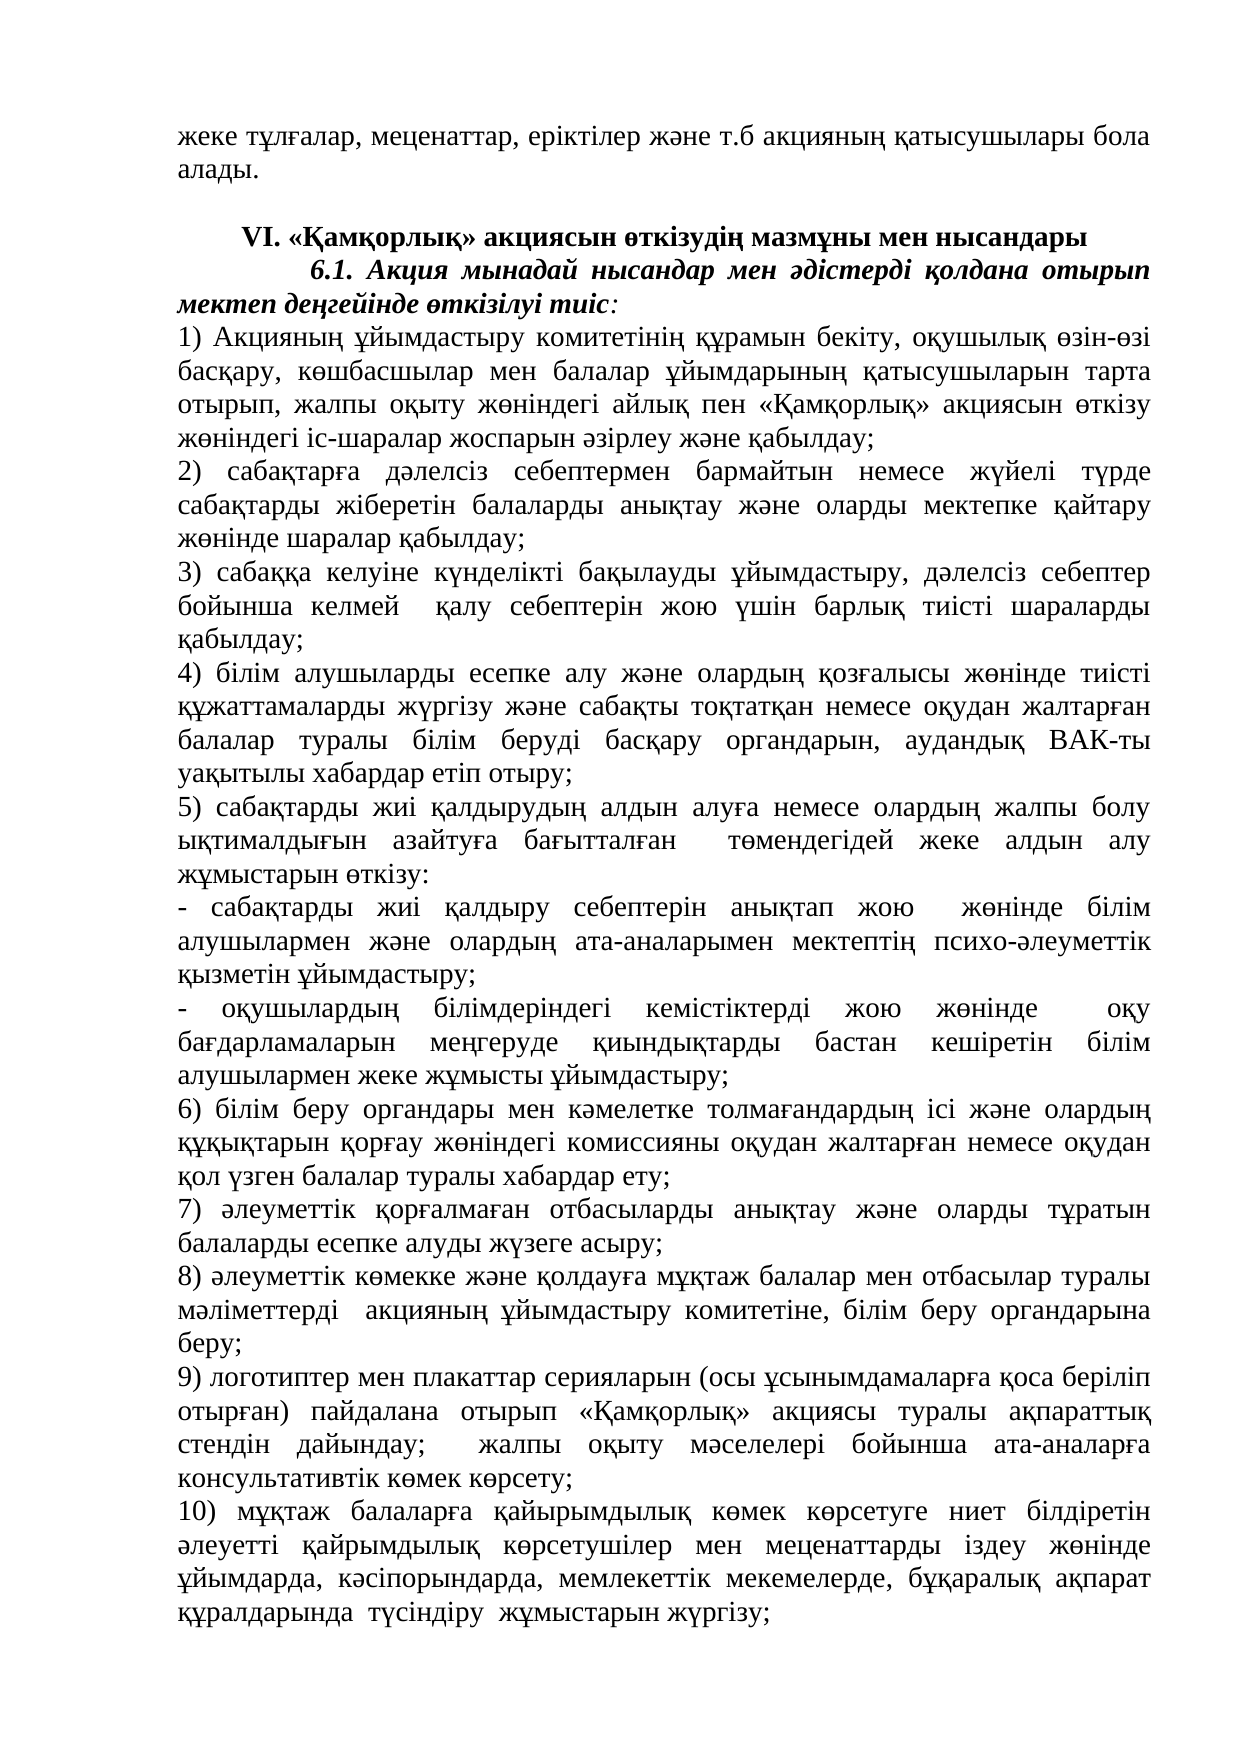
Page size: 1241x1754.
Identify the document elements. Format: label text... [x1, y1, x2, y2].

text - оқушылардың білімдеріндегі кемістіктерді жою жөнінде оқу бағдарламаларын меңгеруде қиындықтарды бастан кешіретін білім алушылармен жеке жұмысты ұйымдастыру; [177, 990, 1152, 1091]
text 7) әлеуметтік қорғалмаған отбасыларды анықтау және оларды тұратын балаларды есепке алуды жүзеге асыру; [177, 1191, 1152, 1258]
text - сабақтарды жиі қалдыру себептерін анықтап жою жөнінде білім алушылармен және олардың ата-аналарымен мектептің психо-әлеуметтік қызметін ұйымдастыру; [177, 889, 1152, 990]
text VІ. «Қамқорлық» акциясын өткізудің мазмұны мен нысандары [177, 219, 1152, 252]
text 3) сабаққа келуіне күнделікті бақылауды ұйымдастыру, дәлелсіз себептер бойынша келмей қалу себептерін жою үшін барлық тиісті шараларды қабылдау; [177, 554, 1152, 655]
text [177, 118, 1152, 185]
text 8) әлеуметтік көмекке және қолдауға мұқтаж балалар мен отбасылар туралы мәліметтерді акцияның ұйымдастыру комитетіне, білім беру органдарына беру; [177, 1258, 1152, 1359]
text 10) мұқтаж балаларға қайырымдылық көмек көрсетуге ниет білдіретін әлеуетті қайрымдылық көрсетушілер мен меценаттарды іздеу жөнінде ұйымдарда, кәсіпорындарда, мемлекеттік мекемелерде, бұқаралық ақпарат құралдарында түсіндіру жұмыстарын жүргізу; [177, 1493, 1152, 1627]
text 4) білім алушыларды есепке алу және олардың қозғалысы жөнінде тиісті құжаттамаларды жүргізу және сабақты тоқтатқан немесе оқудан жалтарған балалар туралы білім беруді басқару органдарын, аудандық ВАК-ты уақытылы хабардар етіп отыру; [177, 655, 1152, 789]
text 5) сабақтарды жиі қалдырудың алдын алуға немесе олардың жалпы болу ықтималдығын азайтуға бағытталған төмендегідей жеке алдын алу жұмыстарын өткізу: [177, 789, 1152, 889]
text 6) білім беру органдары мен кәмелетке толмағандардың ісі және олардың құқықтарын қорғау жөніндегі комиссияны оқудан жалтарған немесе оқудан қол үзген балалар туралы хабардар ету; [177, 1091, 1152, 1191]
text 2) сабақтарға дәлелсіз себептермен бармайтын немесе жүйелі түрде сабақтарды жіберетін балаларды анықтау және оларды мектепке қайтару жөнінде шаралар қабылдау; [177, 453, 1152, 554]
text 9) логотиптер мен плакаттар серияларын (осы ұсынымдамаларға қоса беріліп отырған) пайдалана отырып «Қамқорлық» акциясы туралы ақпараттық стендін дайындау; жалпы оқыту мәселелері бойынша ата-аналарға консультативтік көмек көрсету; [177, 1359, 1152, 1493]
text 1) Акцияның ұйымдастыру комитетінің құрамын бекіту, оқушылық өзін-өзі басқару, көшбасшылар мен балалар ұйымдарының қатысушыларын тарта отырып, жалпы оқыту жөніндегі айлық пен «Қамқорлық» акциясын өткізу жөніндегі іс-шаралар жоспарын әзірлеу және қабылдау; [177, 319, 1152, 453]
text 6.1. Акция мынадай нысандар мен әдістерді қолдана отырып мектеп деңгейінде өткізілуі тиіс: [177, 252, 1152, 319]
